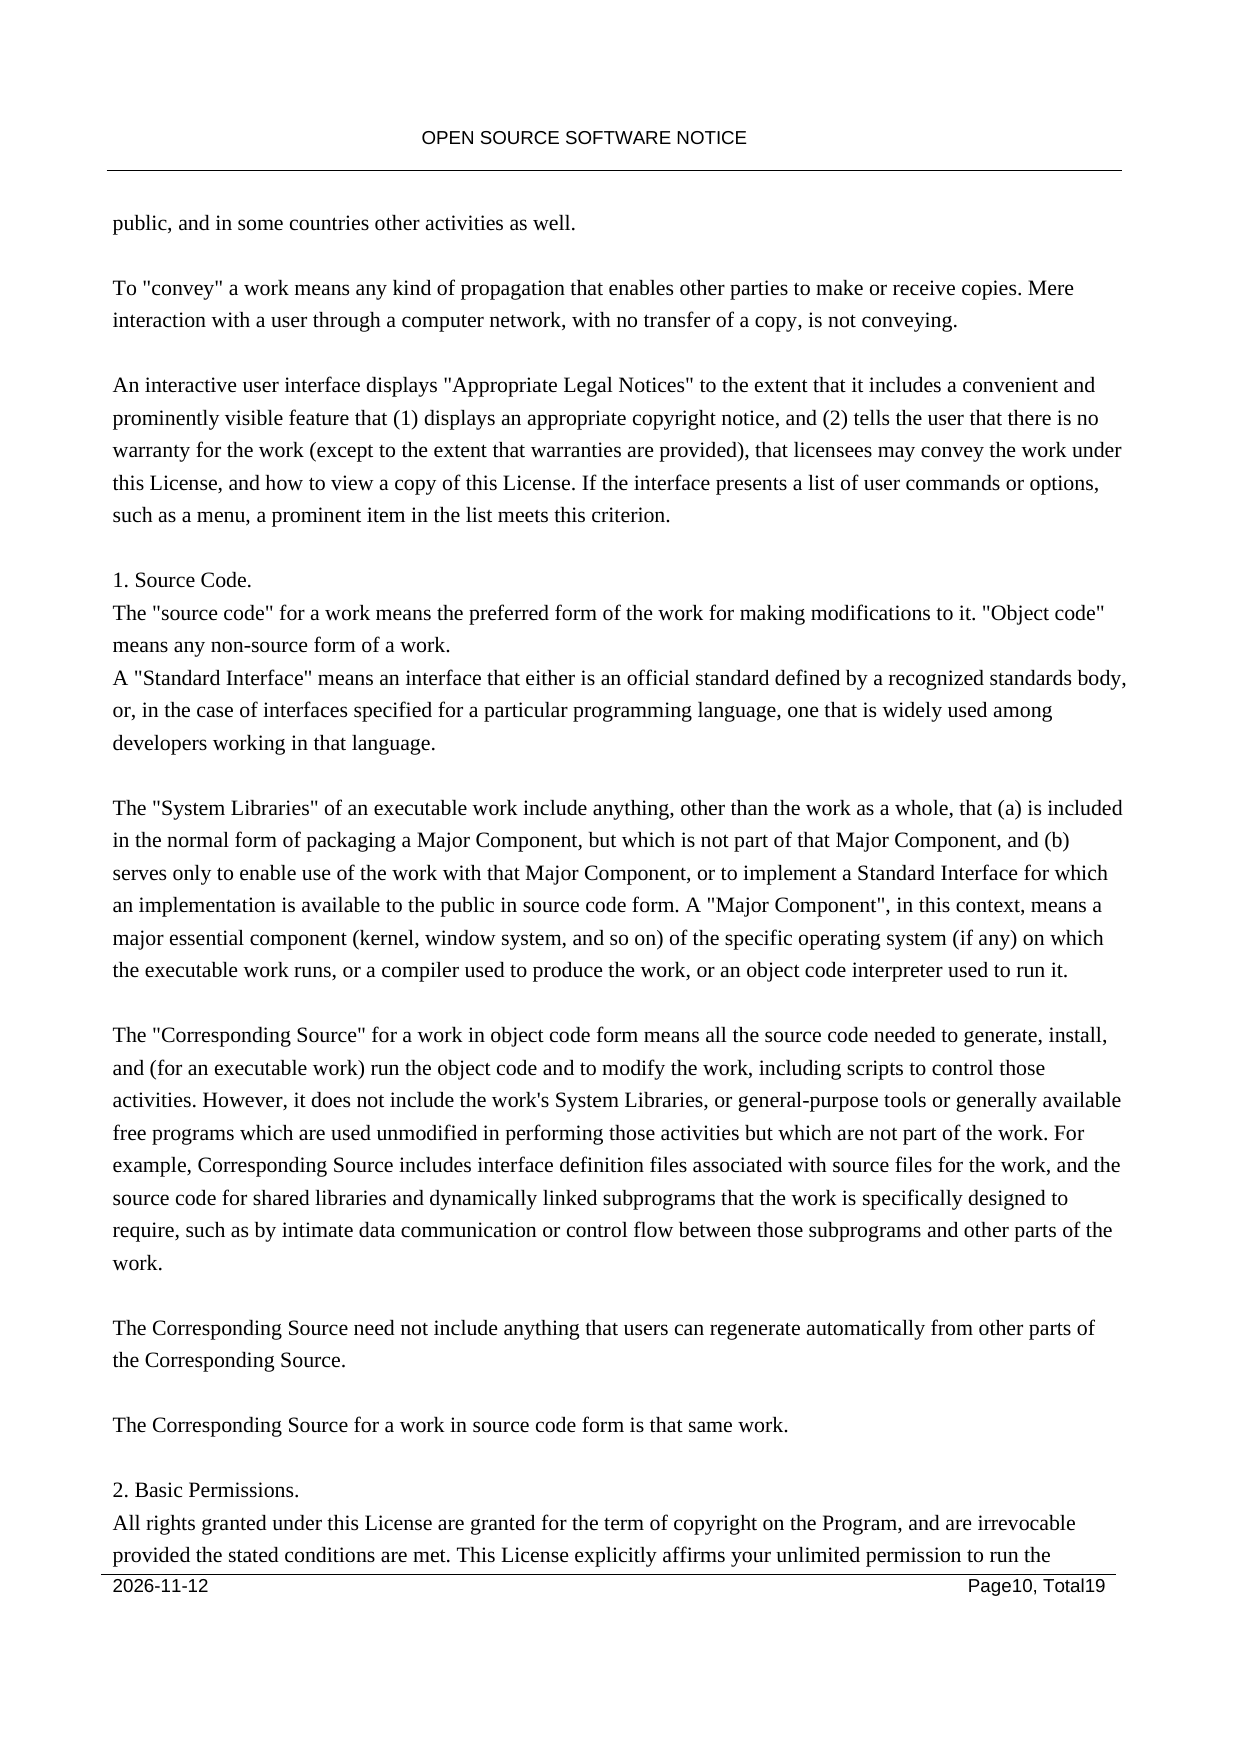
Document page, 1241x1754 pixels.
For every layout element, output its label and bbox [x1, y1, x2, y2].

text [112, 206, 1128, 1571]
